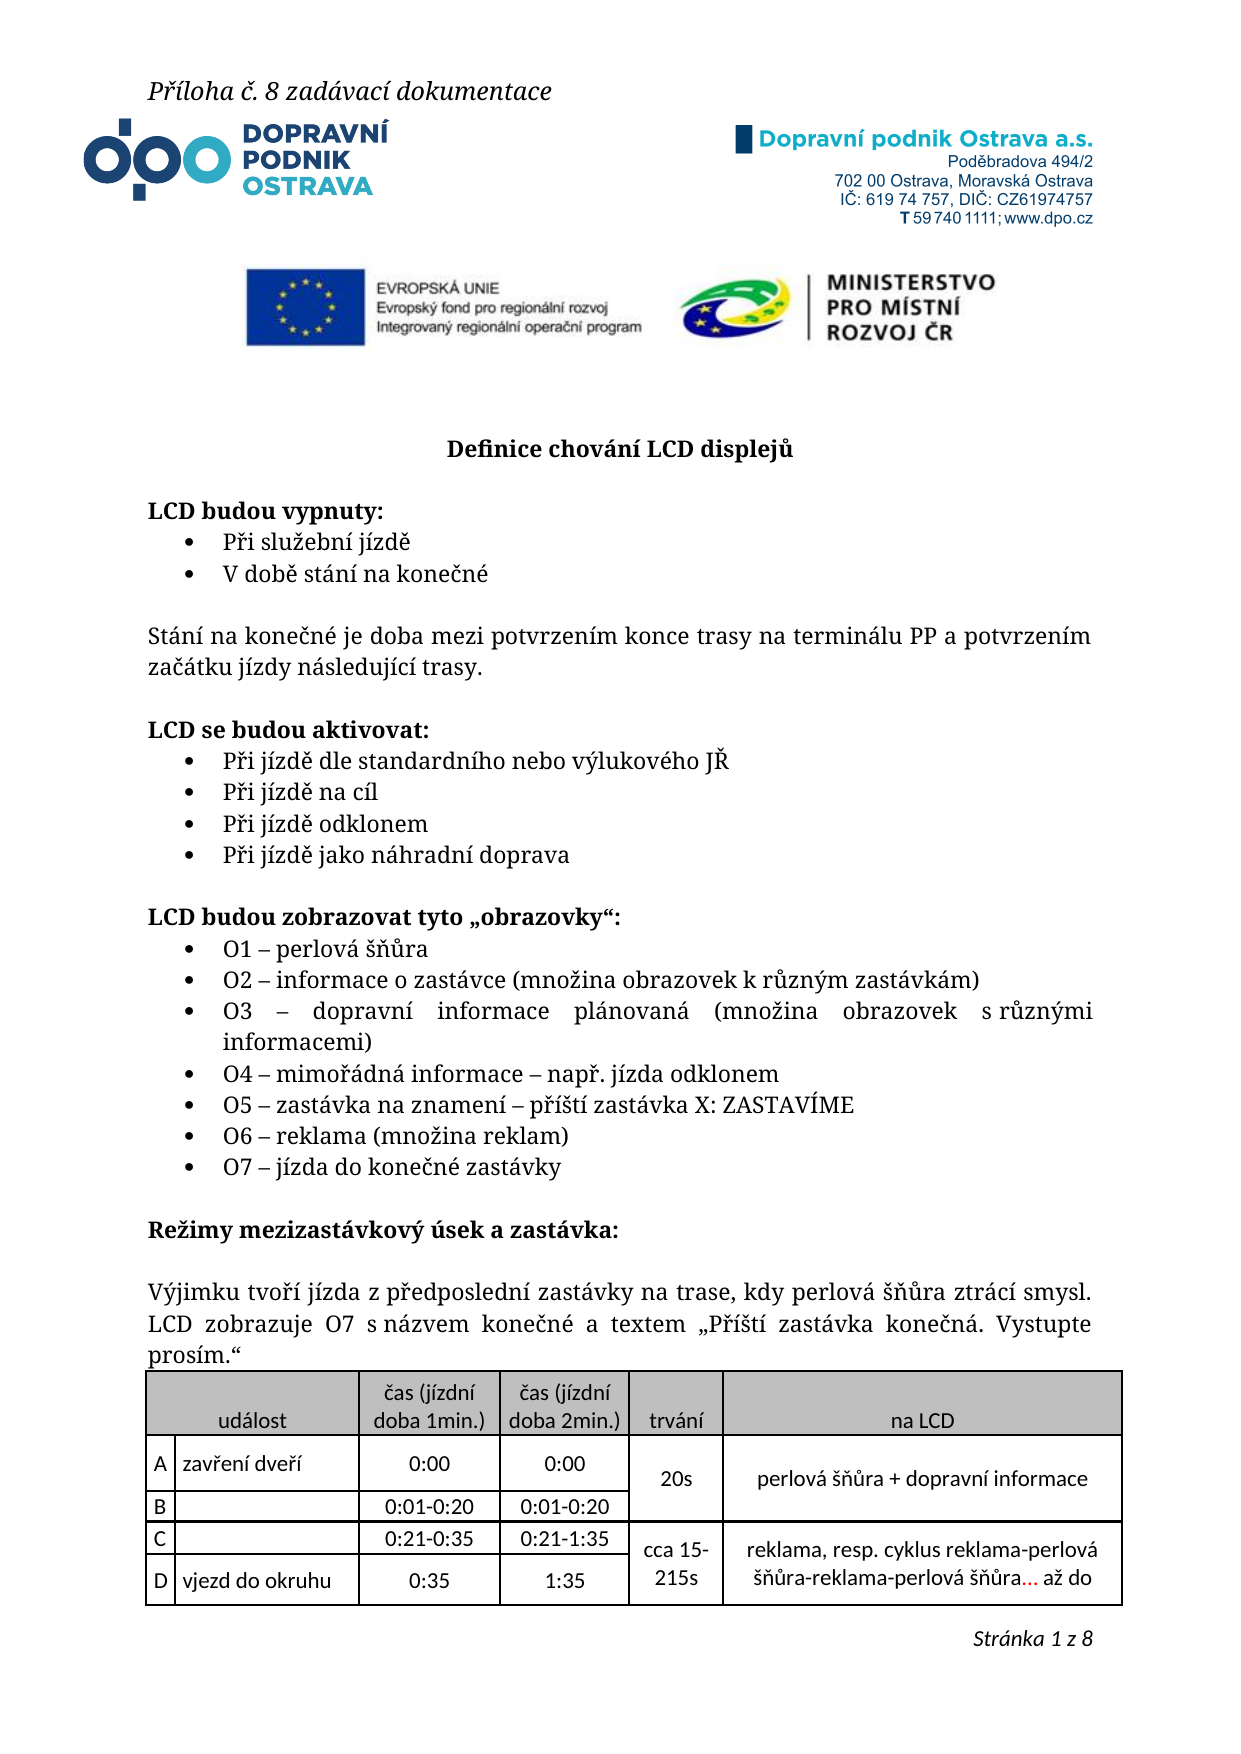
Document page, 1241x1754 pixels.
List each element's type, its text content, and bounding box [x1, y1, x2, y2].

table_cell 20s [630, 1436, 722, 1520]
table_cell zavření dveří [176, 1436, 358, 1490]
list O2 – informace o zastávce (množina obrazovek k různým zastávkám) [185, 964, 1093, 995]
table_header na LCD [724, 1372, 1121, 1434]
table_cell [176, 1492, 358, 1520]
table_cell cca 15-215s [630, 1523, 722, 1604]
table_cell 0:00 [360, 1436, 499, 1490]
list V době stání na konečné [185, 558, 1093, 589]
table_cell D [147, 1555, 174, 1604]
text Definice chování LCD displejů [148, 433, 1093, 464]
list Při služební jízdě [185, 526, 1093, 558]
table_cell 0:35 [360, 1555, 499, 1604]
table_cell 0:01-0:20 [501, 1492, 628, 1520]
text Režimy mezizastávkový úsek a zastávka: [148, 1214, 1093, 1245]
text Výjimku tvoří jízda z předposlední zastávky na trase, kdy perlová šňůra ztrácí smysl. LCD zobrazuje O7 s názvem konečné a textem „Příští zastávka konečná. Vystupte prosím.“ [148, 1276, 1093, 1370]
text LCD budou zobrazovat tyto „obrazovky“: [148, 901, 1093, 933]
list Při jízdě odklonem [185, 808, 1093, 839]
list Při jízdě na cíl [185, 776, 1093, 808]
picture [83, 118, 390, 201]
table_cell perlová šňůra + dopravní informace [724, 1436, 1121, 1520]
table_header čas (jízdní doba 1min.) [360, 1372, 499, 1434]
picture [735, 125, 1093, 227]
table_cell 0:21-1:35 [501, 1523, 628, 1553]
table_cell [176, 1523, 358, 1553]
list O1 – perlová šňůra [185, 933, 1093, 964]
text LCD budou vypnuty: [148, 495, 1093, 526]
table_cell C [147, 1523, 174, 1553]
list O6 – reklama (množina reklam) [185, 1120, 1093, 1151]
table_cell vjezd do okruhu zastávky [176, 1555, 358, 1604]
table_header čas (jízdní doba 2min.) [501, 1372, 628, 1434]
table_cell 1:35 [501, 1555, 628, 1604]
list Při jízdě dle standardního nebo výlukového JŘ [185, 745, 1093, 776]
list Při jízdě jako náhradní doprava [185, 839, 1093, 870]
list O3 – dopravní informace plánovaná (množina obrazovek s různými informacemi) [185, 995, 1093, 1058]
list O7 – jízda do konečné zastávky [185, 1151, 1093, 1183]
table_cell reklama, resp. cyklus reklama-perlová šňůra-reklama-perlová šňůra… až do vjezdu do okruhu zastávky [724, 1523, 1121, 1604]
list O5 – zastávka na znamení – příští zastávka X: ZASTAVÍME [185, 1089, 1093, 1120]
table_cell B [147, 1492, 174, 1520]
table_cell 0:21-0:35 [360, 1523, 499, 1553]
list O4 – mimořádná informace – např. jízda odklonem [185, 1058, 1093, 1089]
table_cell 0:01-0:20 [360, 1492, 499, 1520]
table_cell A [147, 1436, 174, 1490]
text Stání na konečné je doba mezi potvrzením konce trasy na terminálu PP a potvrzením začátku jízdy následující trasy. [148, 620, 1093, 683]
text LCD se budou aktivovat: [148, 714, 1093, 745]
picture [220, 244, 1020, 371]
table_header trvání [630, 1372, 722, 1434]
table_cell 0:00 [501, 1436, 628, 1490]
table_header událost [147, 1372, 358, 1434]
